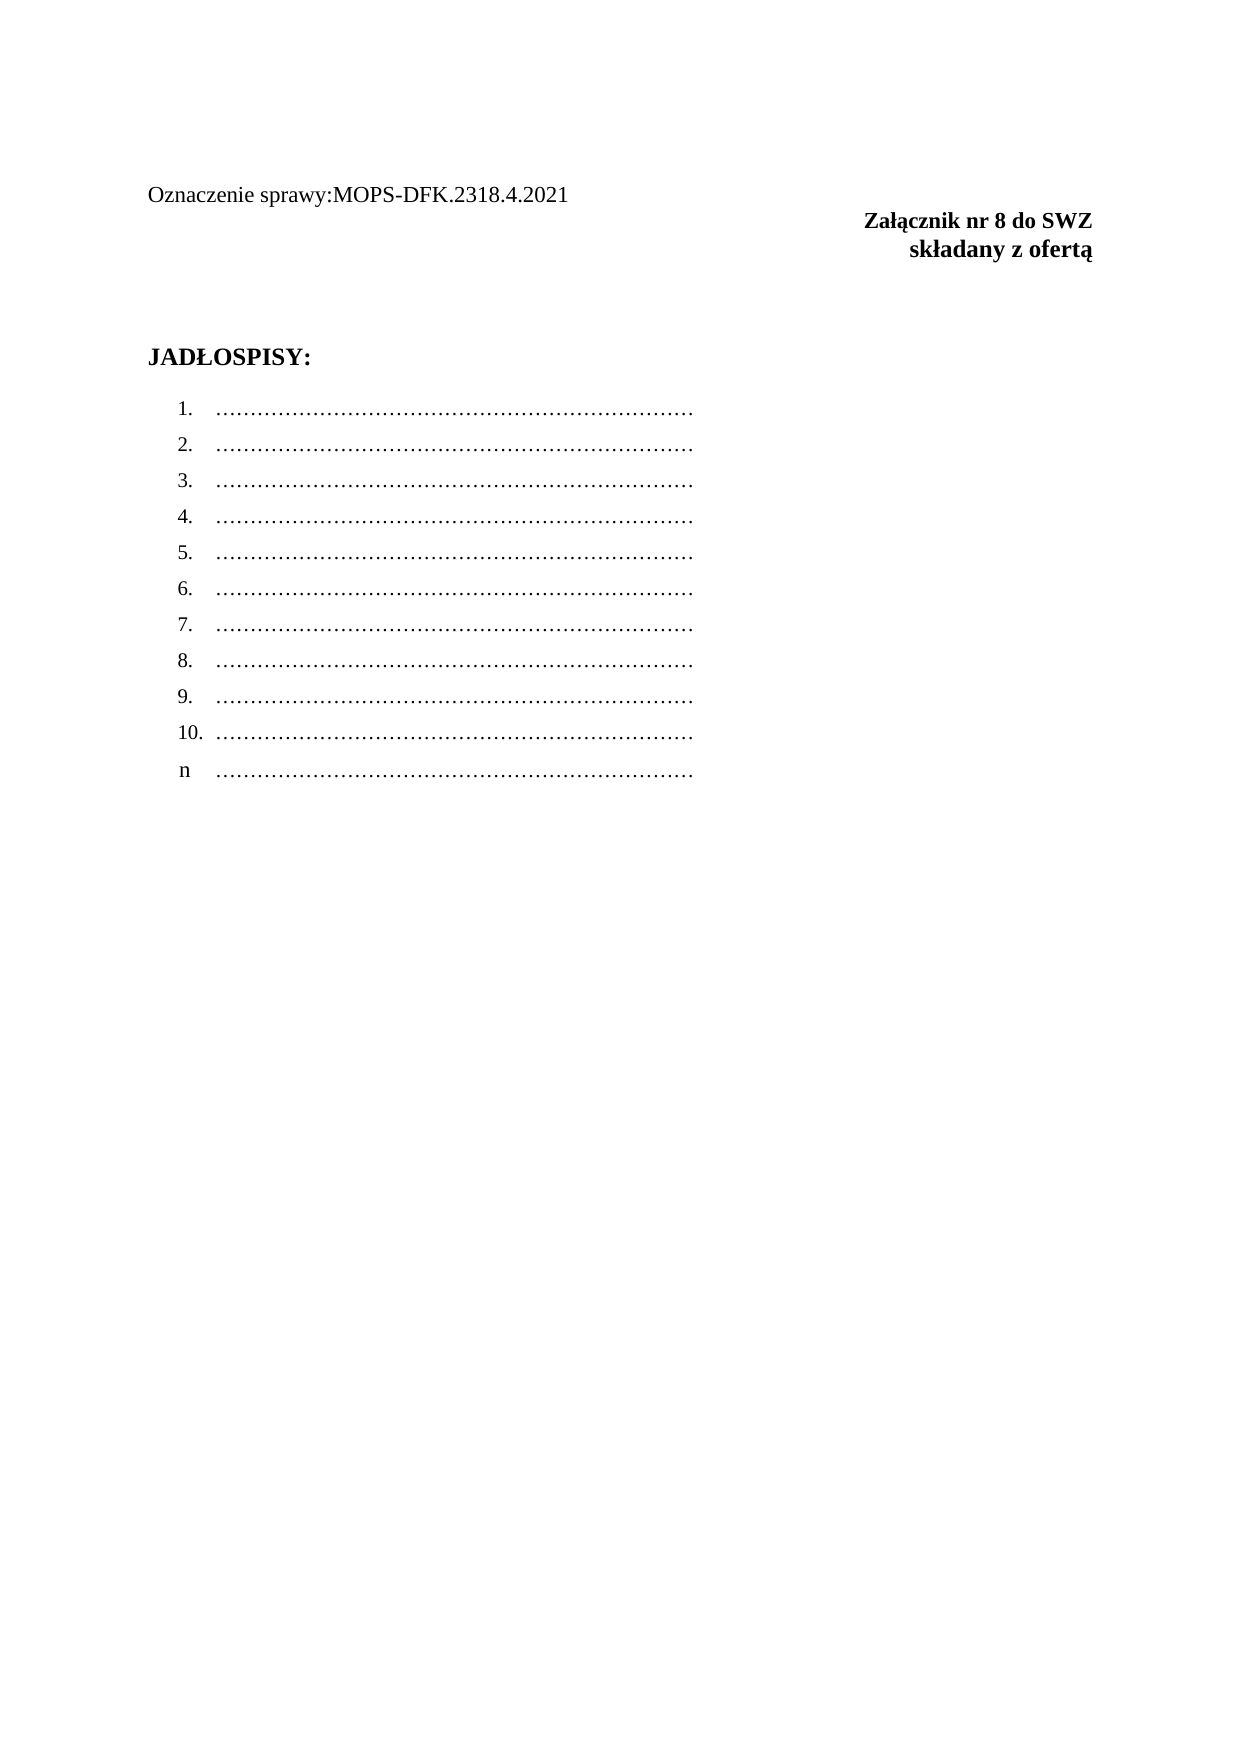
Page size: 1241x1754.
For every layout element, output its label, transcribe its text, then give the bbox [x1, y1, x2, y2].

list …………………………………………………………… [177, 612, 1093, 636]
list …………………………………………………………… [177, 395, 1093, 419]
list …………………………………………………………… [177, 431, 1093, 456]
list …………………………………………………………… [177, 467, 1093, 492]
text JADŁOSPISY: [148, 342, 1093, 370]
text składany z ofertą [148, 234, 1093, 263]
text Oznaczenie sprawy:MOPS-DFK.2318.4.2021 [148, 181, 1093, 207]
list …………………………………………………………… [177, 648, 1093, 672]
list …………………………………………………………… [177, 503, 1093, 528]
list …………………………………………………………… [177, 539, 1093, 564]
text n …………………………………………………………… [148, 756, 1093, 782]
subtitle Załącznik nr 8 do SWZ [148, 207, 1093, 234]
list …………………………………………………………… [177, 720, 1093, 744]
list …………………………………………………………… [177, 684, 1093, 708]
list …………………………………………………………… [177, 576, 1093, 600]
